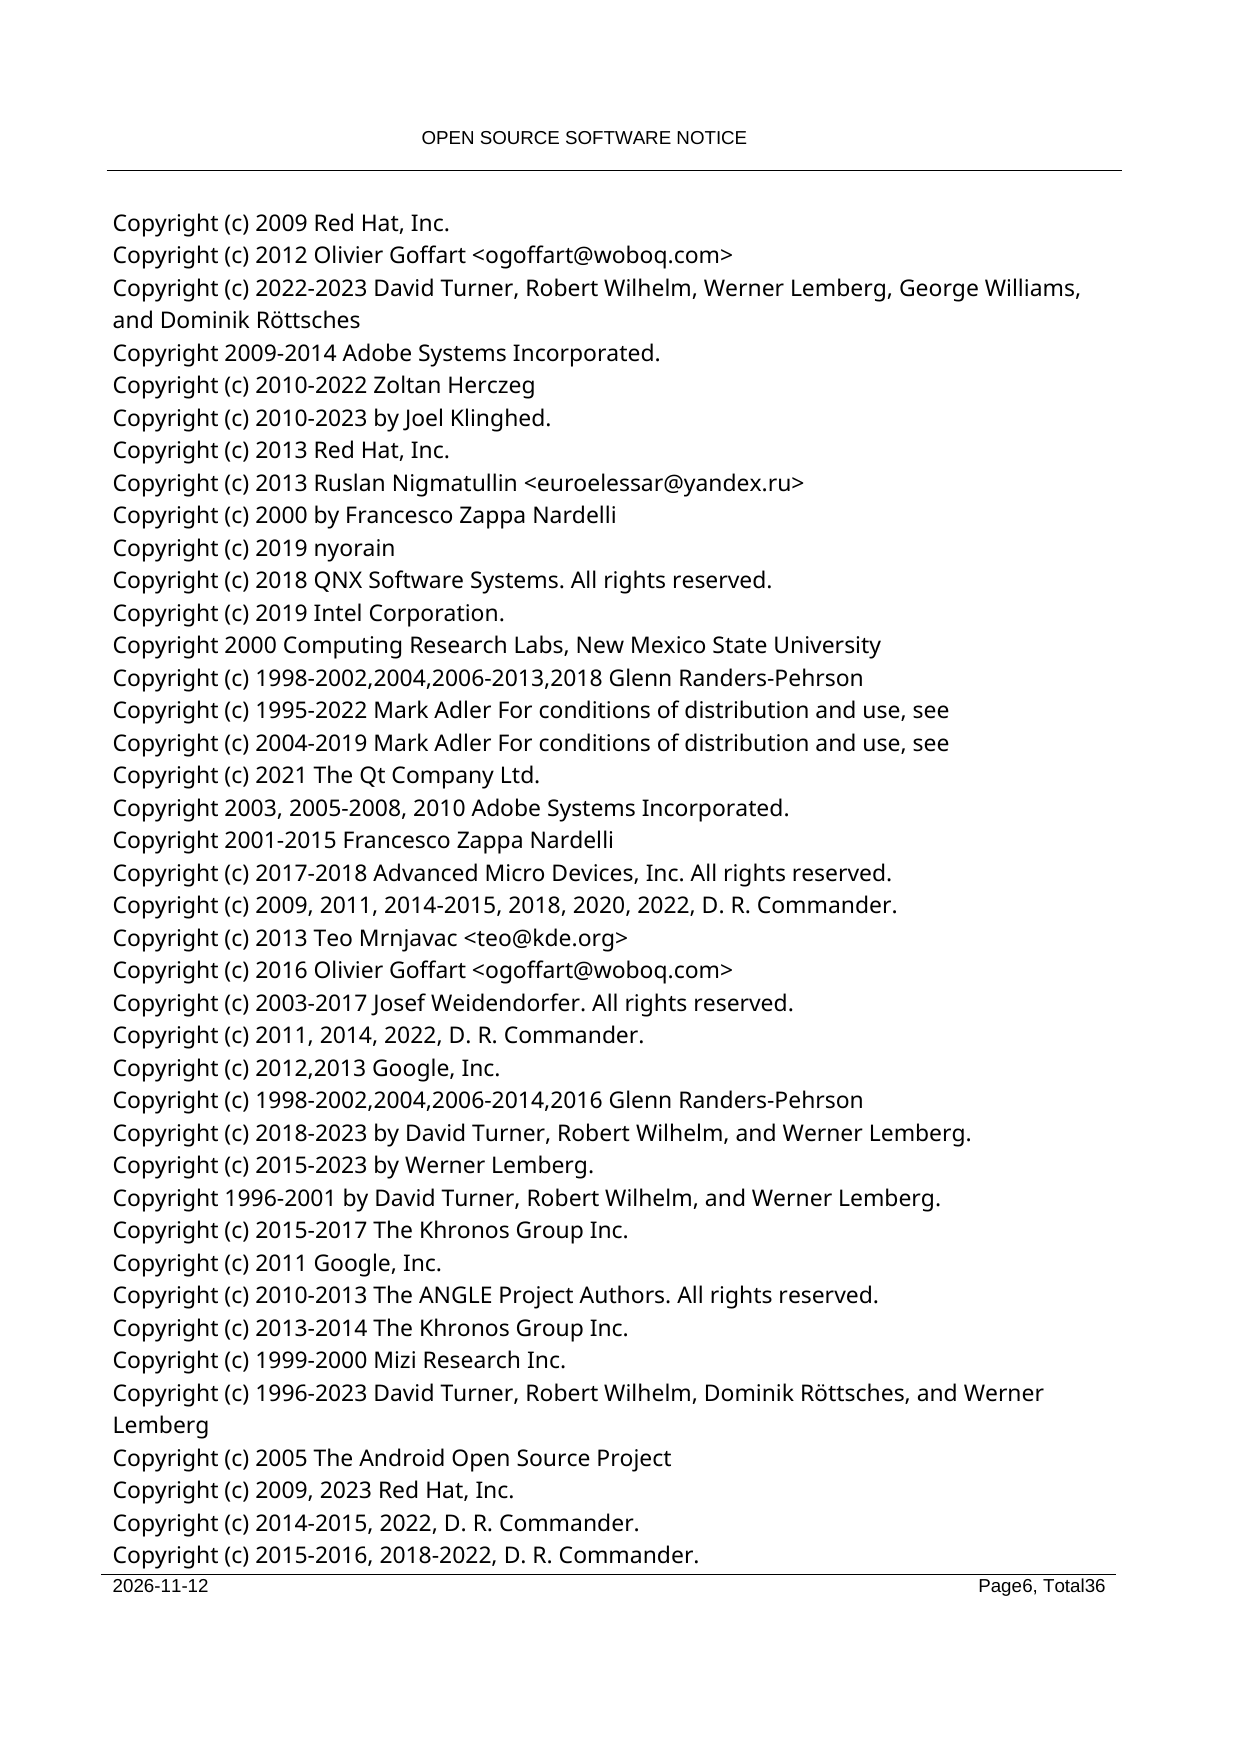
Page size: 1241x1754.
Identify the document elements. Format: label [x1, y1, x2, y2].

text [112, 206, 1128, 1571]
